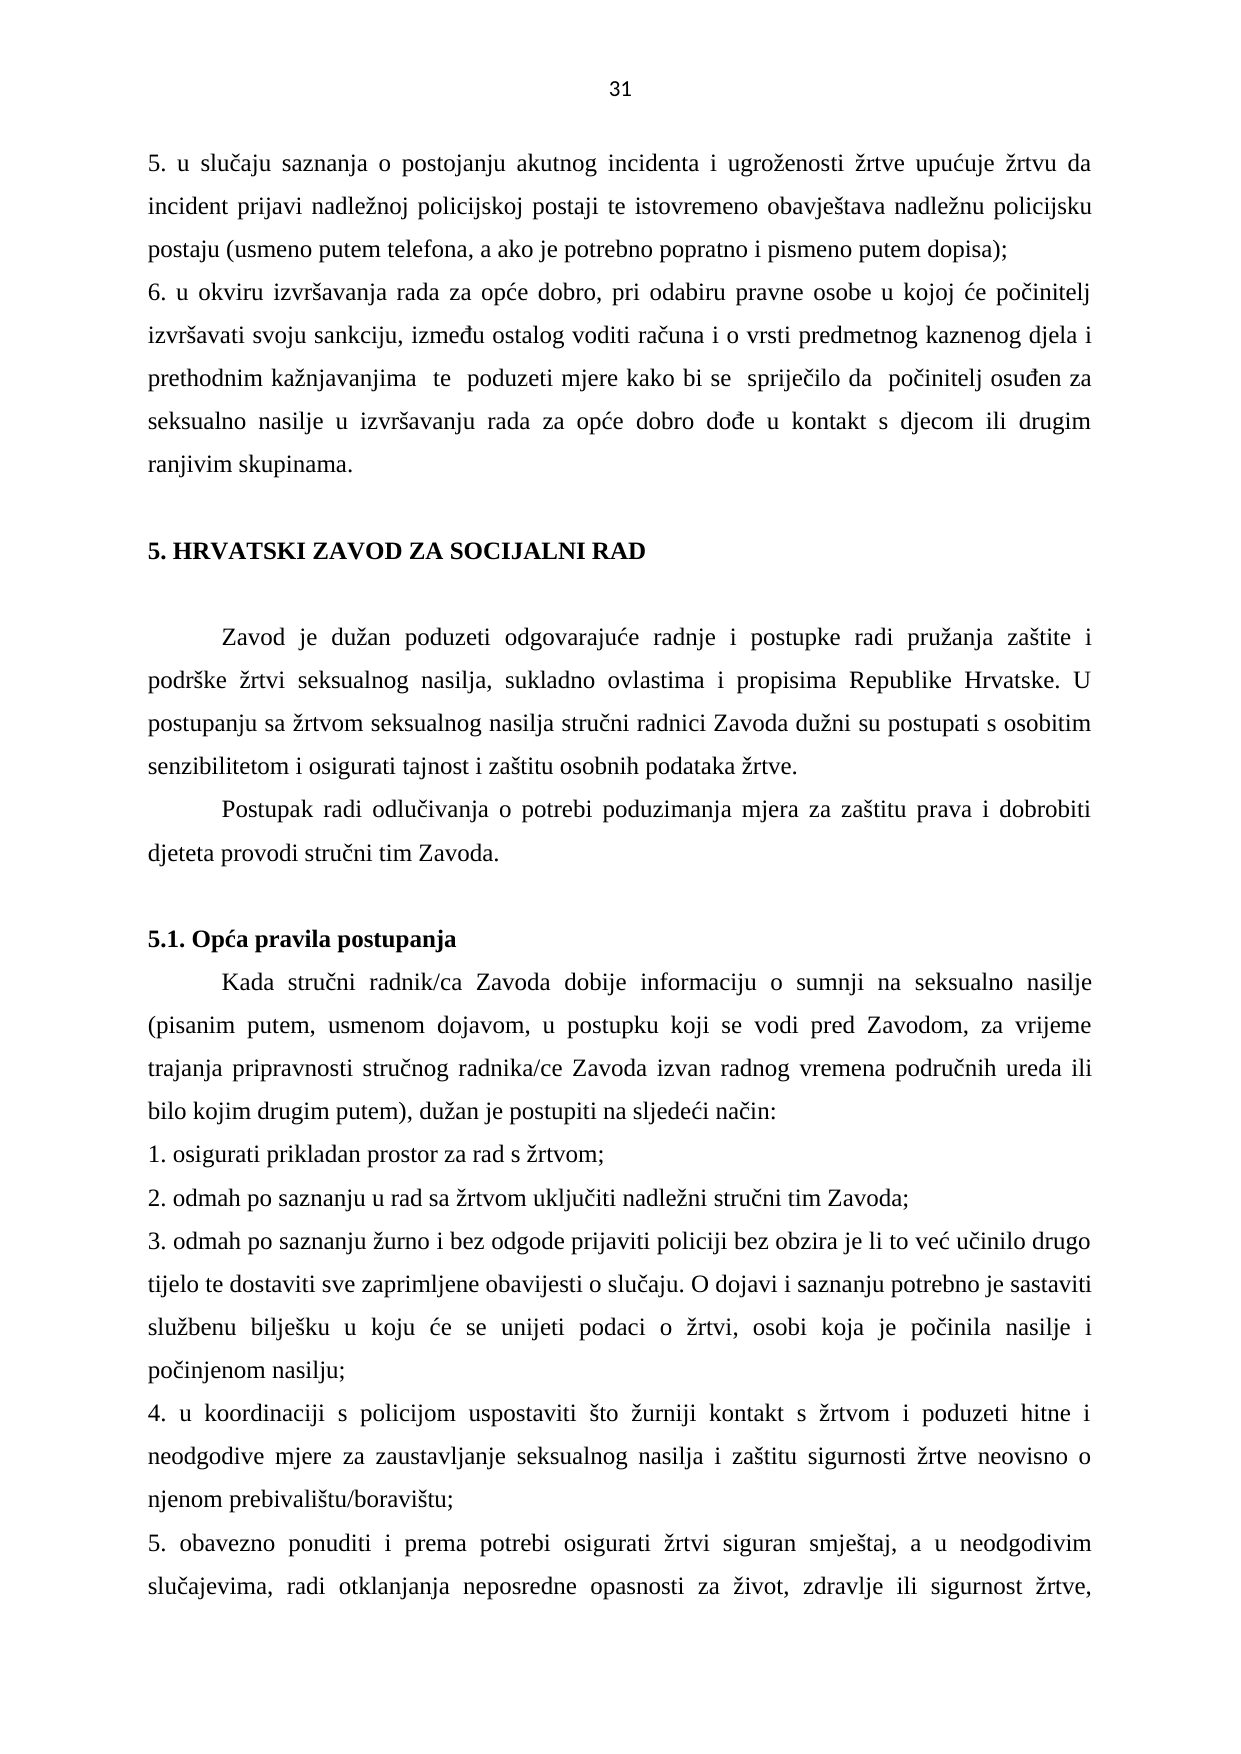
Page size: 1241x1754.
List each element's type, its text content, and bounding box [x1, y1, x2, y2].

text 5. HRVATSKI ZAVOD ZA SOCIJALNI RAD [148, 536, 1093, 564]
text 3. odmah po saznanju žurno i bez odgode prijaviti policiji bez obzira je li to već učinilo drugo tijelo te dostaviti sve zaprimljene obavijesti o slučaju. O dojavi i saznanju potrebno je sastaviti službenu bilješku u koju će se unijeti podaci o žrtvi, osobi koja je počinila nasilje i počinjenom nasilju; [148, 1226, 1093, 1384]
text Kada stručni radnik/ca Zavoda dobije informaciju o sumnji na seksualno nasilje (pisanim putem, usmenom dojavom, u postupku koji se vodi pred Zavodom, za vrijeme trajanja pripravnosti stručnog radnika/ce Zavoda izvan radnog vremena područnih ureda ili bilo kojim drugim putem), dužan je postupiti na sljedeći način: [148, 967, 1093, 1125]
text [148, 1528, 1093, 1599]
text 2. odmah po saznanju u rad sa žrtvom uključiti nadležni stručni tim Zavoda; [148, 1183, 1093, 1211]
text Zavod je dužan poduzeti odgovarajuće radnje i postupke radi pružanja zaštite i podrške žrtvi seksualnog nasilja, sukladno ovlastima i propisima Republike Hrvatske. U postupanju sa žrtvom seksualnog nasilja stručni radnici Zavoda dužni su postupati s osobitim senzibilitetom i osigurati tajnost i zaštitu osobnih podataka žrtve. [148, 622, 1093, 780]
text 5.1. Opća pravila postupanja [148, 924, 1093, 953]
text 4. u koordinaciji s policijom uspostaviti što žurniji kontakt s žrtvom i poduzeti hitne i neodgodive mjere za zaustavljanje seksualnog nasilja i zaštitu sigurnosti žrtve neovisno o njenom prebivalištu/boravištu; [148, 1398, 1093, 1513]
text 1. osigurati prikladan prostor za rad s žrtvom; [148, 1139, 1093, 1168]
text 5. u slučaju saznanja o postojanju akutnog incidenta i ugroženosti žrtve upućuje žrtvu da incident prijavi nadležnoj policijskoj postaji te istovremeno obavještava nadležnu policijsku postaju (usmeno putem telefona, a ako je potrebno popratno i pismeno putem dopisa); [148, 148, 1093, 263]
text Postupak radi odlučivanja o potrebi poduzimanja mjera za zaštitu prava i dobrobiti djeteta provodi stručni tim Zavoda. [148, 794, 1093, 866]
text 6. u okviru izvršavanja rada za opće dobro, pri odabiru pravne osobe u kojoj će počinitelj izvršavati svoju sankciju, između ostalog voditi računa i o vrsti predmetnog kaznenog djela i prethodnim kažnjavanjima te poduzeti mjere kako bi se spriječilo da počinitelj osuđen za seksualno nasilje u izvršavanju rada za opće dobro dođe u kontakt s djecom ili drugim ranjivim skupinama. [148, 277, 1093, 478]
